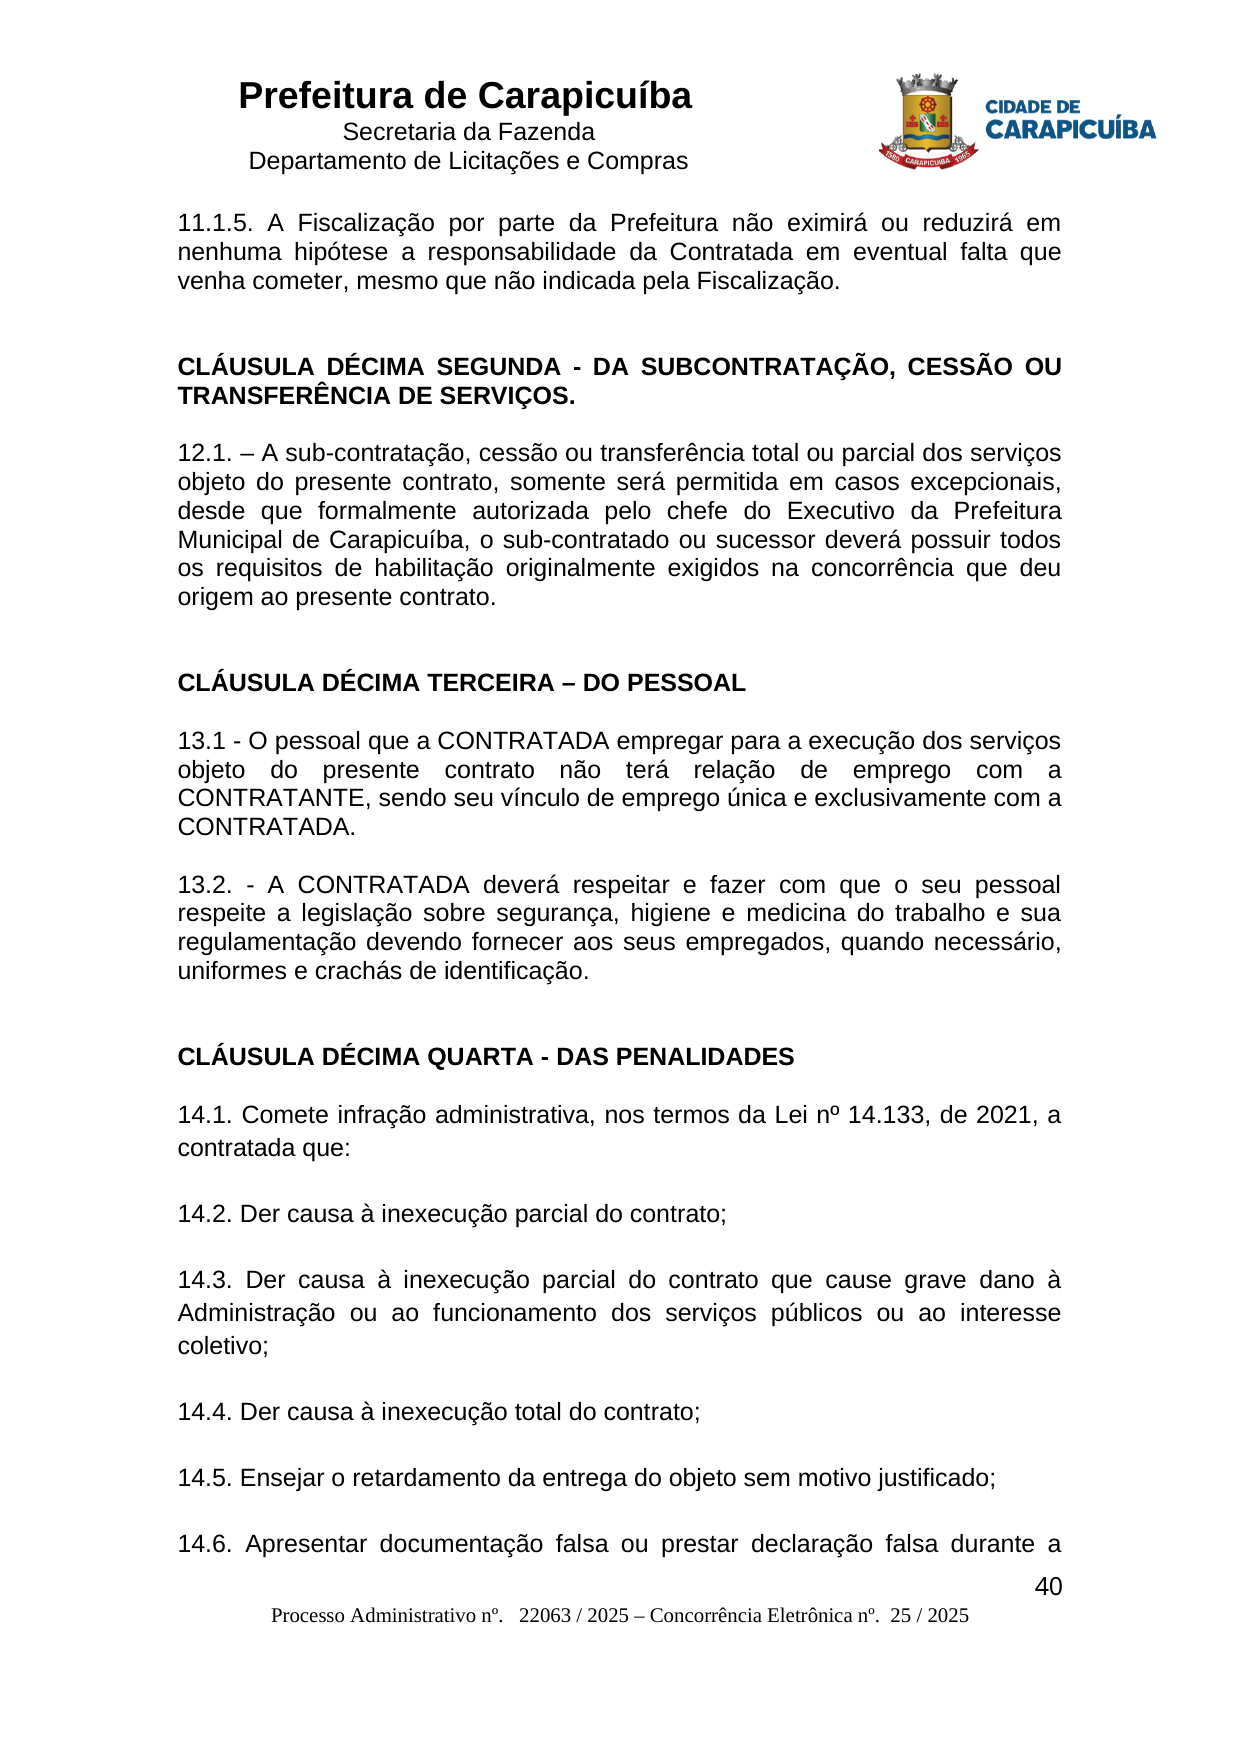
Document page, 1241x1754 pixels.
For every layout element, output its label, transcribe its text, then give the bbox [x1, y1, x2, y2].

text 13.2. - A CONTRATADA deverá respeitar e fazer com que o seu pessoal respeite a legislação sobre segurança, higiene e medicina do trabalho e sua regulamentação devendo fornecer aos seus empregados, quando necessário, uniformes e crachás de identificação. [177, 870, 1063, 985]
text CLÁUSULA DÉCIMA SEGUNDA - DA SUBCONTRATAÇÃO, CESSÃO OU TRANSFERÊNCIA DE SERVIÇOS. [177, 352, 1063, 410]
picture [877, 65, 1159, 172]
text 14.5. Ensejar o retardamento da entrega do objeto sem motivo justificado; [177, 1463, 1063, 1492]
text 13.1 - O pessoal que a CONTRATADA empregar para a execução dos serviços objeto do presente contrato não terá relação de emprego com a CONTRATANTE, sendo seu vínculo de emprego única e exclusivamente com a CONTRATADA. [177, 726, 1063, 841]
text 14.1. Comete infração administrativa, nos termos da Lei nº 14.133, de 2021, a contratada que: [177, 1100, 1063, 1161]
text 12.1. – A sub-contratação, cessão ou transferência total ou parcial dos serviços objeto do presente contrato, somente será permitida em casos excepcionais, desde que formalmente autorizada pelo chefe do Executivo da Prefeitura Municipal de Carapicuíba, o sub-contratado ou sucessor deverá possuir todos os requisitos de habilitação originalmente exigidos na concorrência que deu origem ao presente contrato. [177, 438, 1063, 611]
text 14.4. Der causa à inexecução total do contrato; [177, 1397, 1063, 1426]
text 11.1.5. A Fiscalização por parte da Prefeitura não eximirá ou reduzirá em nenhuma hipótese a responsabilidade da Contratada em eventual falta que venha cometer, mesmo que não indicada pela Fiscalização. [177, 208, 1063, 295]
text CLÁUSULA DÉCIMA QUARTA - DAS PENALIDADES [177, 1042, 1063, 1071]
text 14.6. Apresentar documentação falsa ou prestar declaração falsa durante a execução do contrato. [177, 1529, 1063, 1558]
text CLÁUSULA DÉCIMA TERCEIRA – DO PESSOAL [177, 668, 1063, 697]
text 14.3. Der causa à inexecução parcial do contrato que cause grave dano à Administração ou ao funcionamento dos serviços públicos ou ao interesse coletivo; [177, 1265, 1063, 1359]
text 14.2. Der causa à inexecução parcial do contrato; [177, 1199, 1063, 1227]
